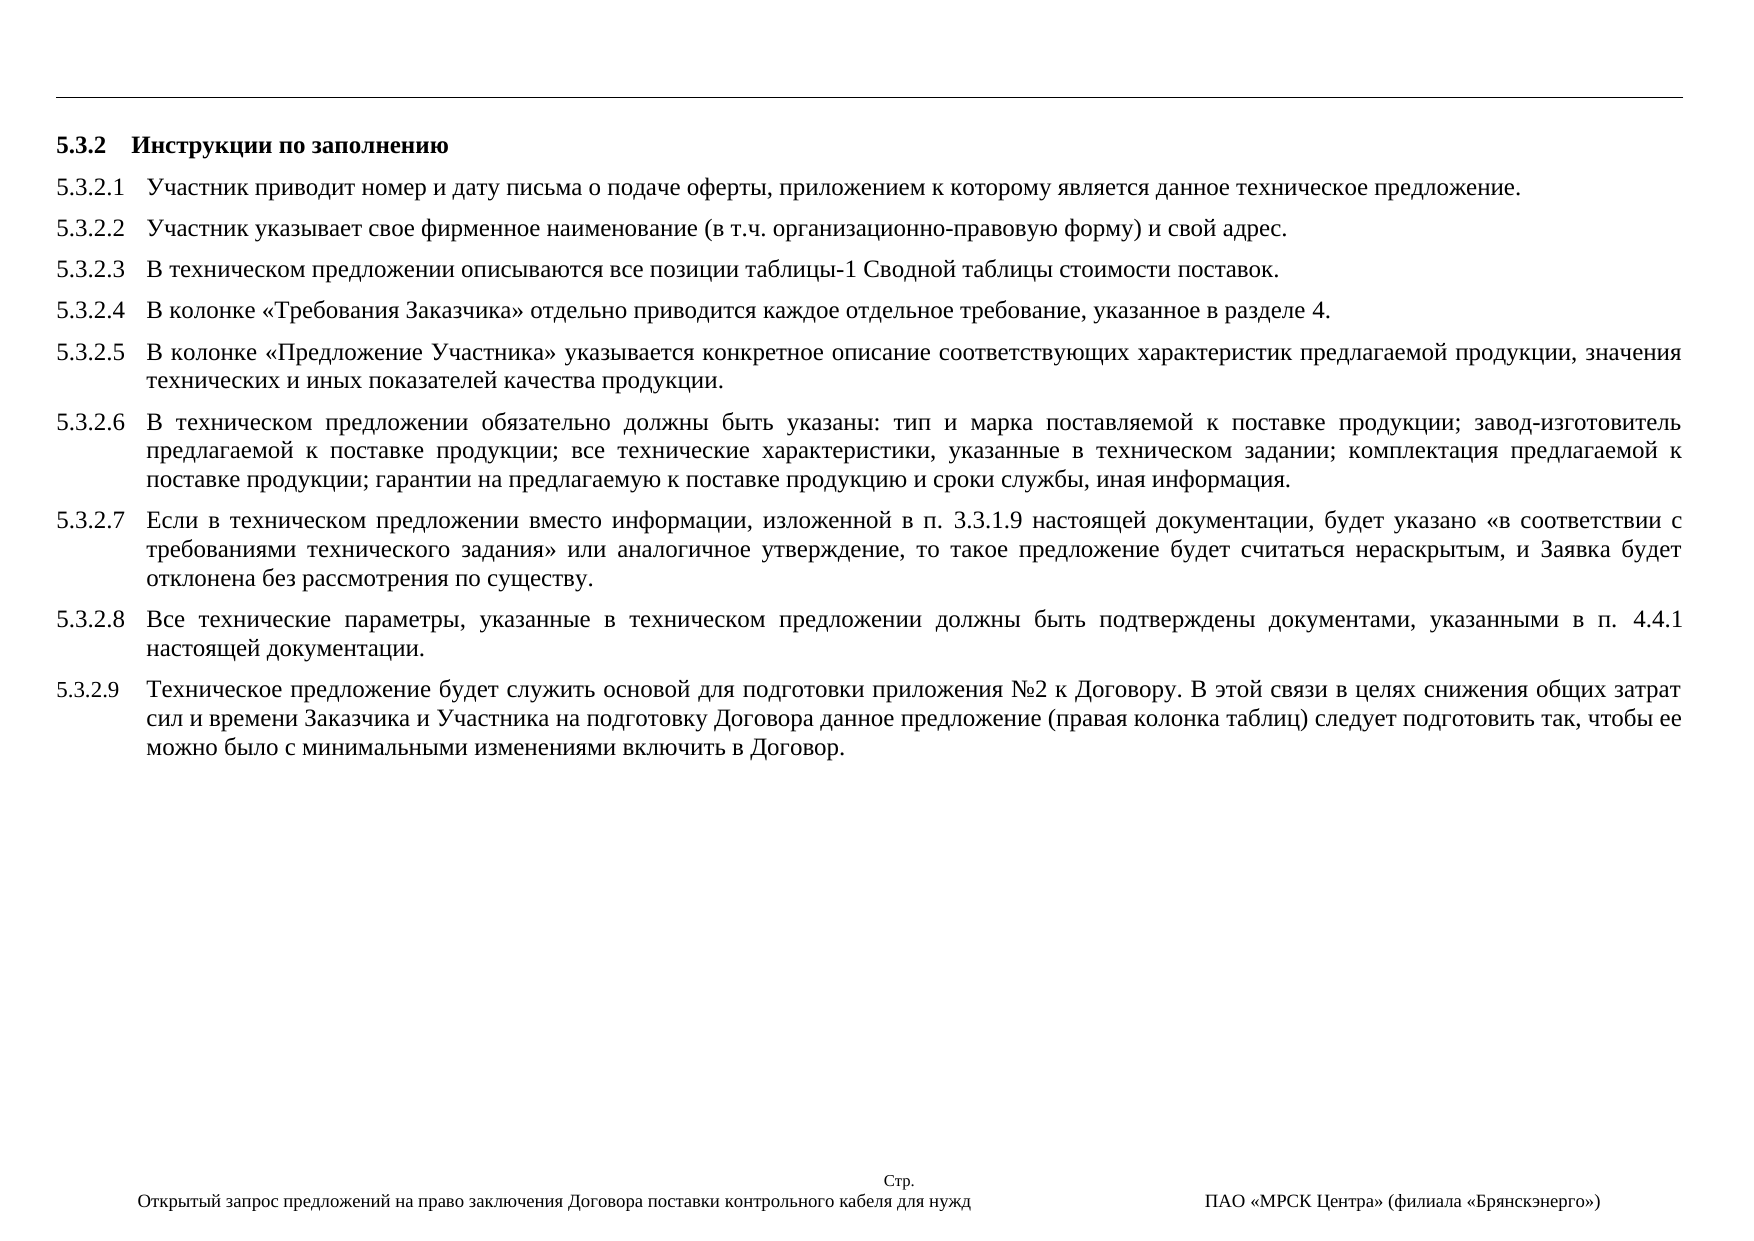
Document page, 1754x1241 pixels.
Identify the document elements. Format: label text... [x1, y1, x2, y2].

subtitle Инструкции по заполнению [56, 131, 1683, 159]
list Если в техническом предложении вместо информации, изложенной в п. 3.3.1.9 настоящей документации, будет указано «в соответствии с требованиями технического задания» или аналогичное утверждение, то такое предложение будет считаться нераскрытым, и Заявка будет отклонена без рассмотрения по существу. [56, 506, 1683, 592]
list Участник приводит номер и дату письма о подаче оферты, приложением к которому является данное техническое предложение. [56, 172, 1683, 201]
list Техническое предложение будет служить основой для подготовки приложения №2 к Договору. В этой связи в целях снижения общих затрат сил и времени Заказчика и Участника на подготовку Договора данное предложение (правая колонка таблиц) следует подготовить так, чтобы ее можно было с минимальными изменениями включить в Договор. [56, 674, 1683, 761]
list В колонке «Требования Заказчика» отдельно приводится каждое отдельное требование, указанное в разделе 4. [56, 296, 1683, 324]
list Участник указывает свое фирменное наименование (в т.ч. организационно-правовую форму) и свой адрес. [56, 213, 1683, 242]
list В техническом предложении обязательно должны быть указаны: тип и марка поставляемой к поставке продукции; завод-изготовитель предлагаемой к поставке продукции; все технические характеристики, указанные в техническом задании; комплектация предлагаемой к поставке продукции; гарантии на предлагаемую к поставке продукцию и сроки службы, иная информация. [56, 407, 1683, 493]
list В колонке «Предложение Участника» указывается конкретное описание соответствующих характеристик предлагаемой продукции, значения технических и иных показателей качества продукции. [56, 337, 1683, 394]
list Все технические параметры, указанные в техническом предложении должны быть подтверждены документами, указанными в п. 4.4.1 настоящей документации. [56, 604, 1683, 662]
list В техническом предложении описываются все позиции таблицы-1 Сводной таблицы стоимости поставок. [56, 254, 1683, 283]
